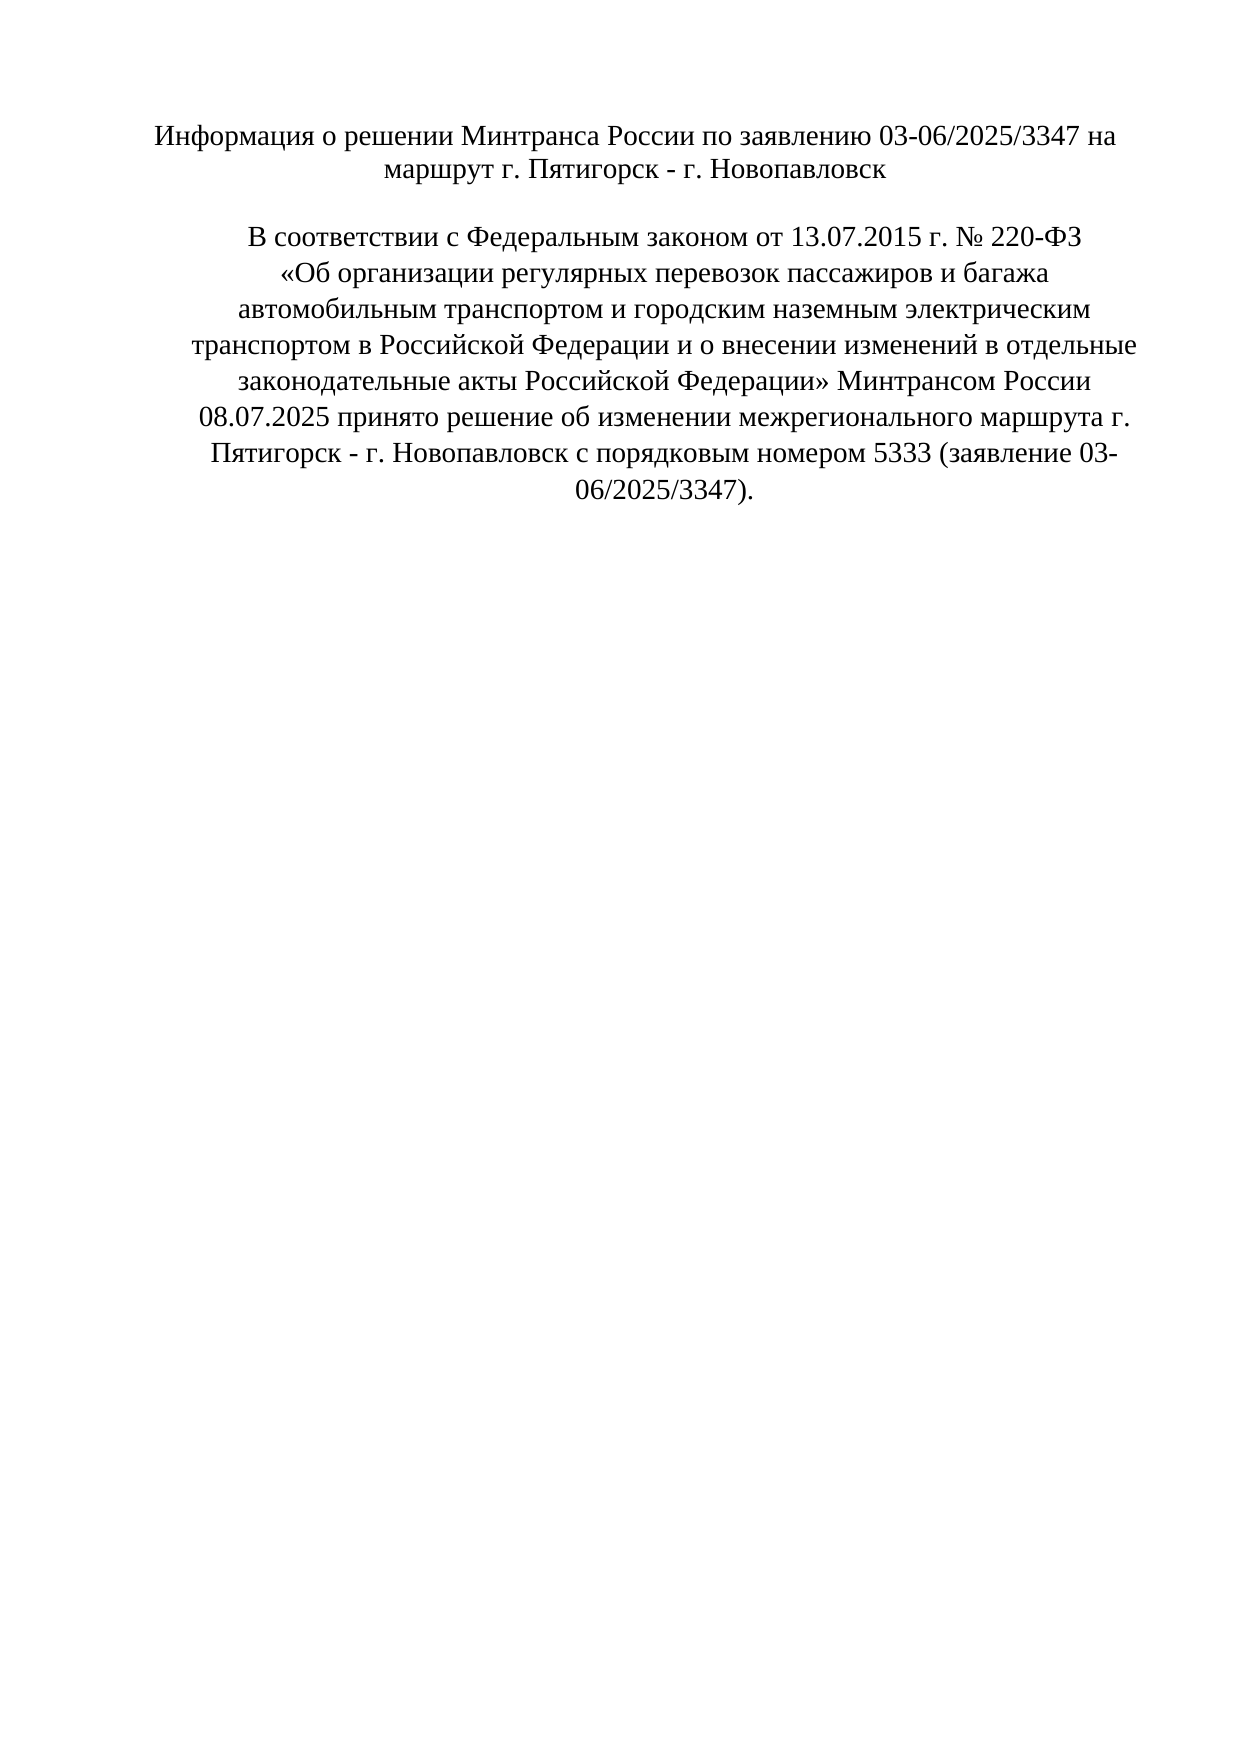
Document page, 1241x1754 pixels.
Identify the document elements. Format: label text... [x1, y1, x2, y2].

text Информация о решении Минтранса России по заявлению 03-06/2025/3347 на маршрут г. Пятигорск - г. Новопавловск [118, 118, 1152, 185]
text В соответствии с Федеральным законом от 13.07.2015 г. № 220-ФЗ «Об организации регулярных перевозок пассажиров и багажа автомобильным транспортом и городским наземным электрическим транспортом в Российской Федерации и о внесении изменений в отдельные законодательные акты Российской Федерации» Минтрансом России 08.07.2025 принято решение об изменении межрегионального маршрута г. Пятигорск - г. Новопавловск с порядковым номером 5333 (заявление 03-06/2025/3347). [177, 219, 1152, 505]
